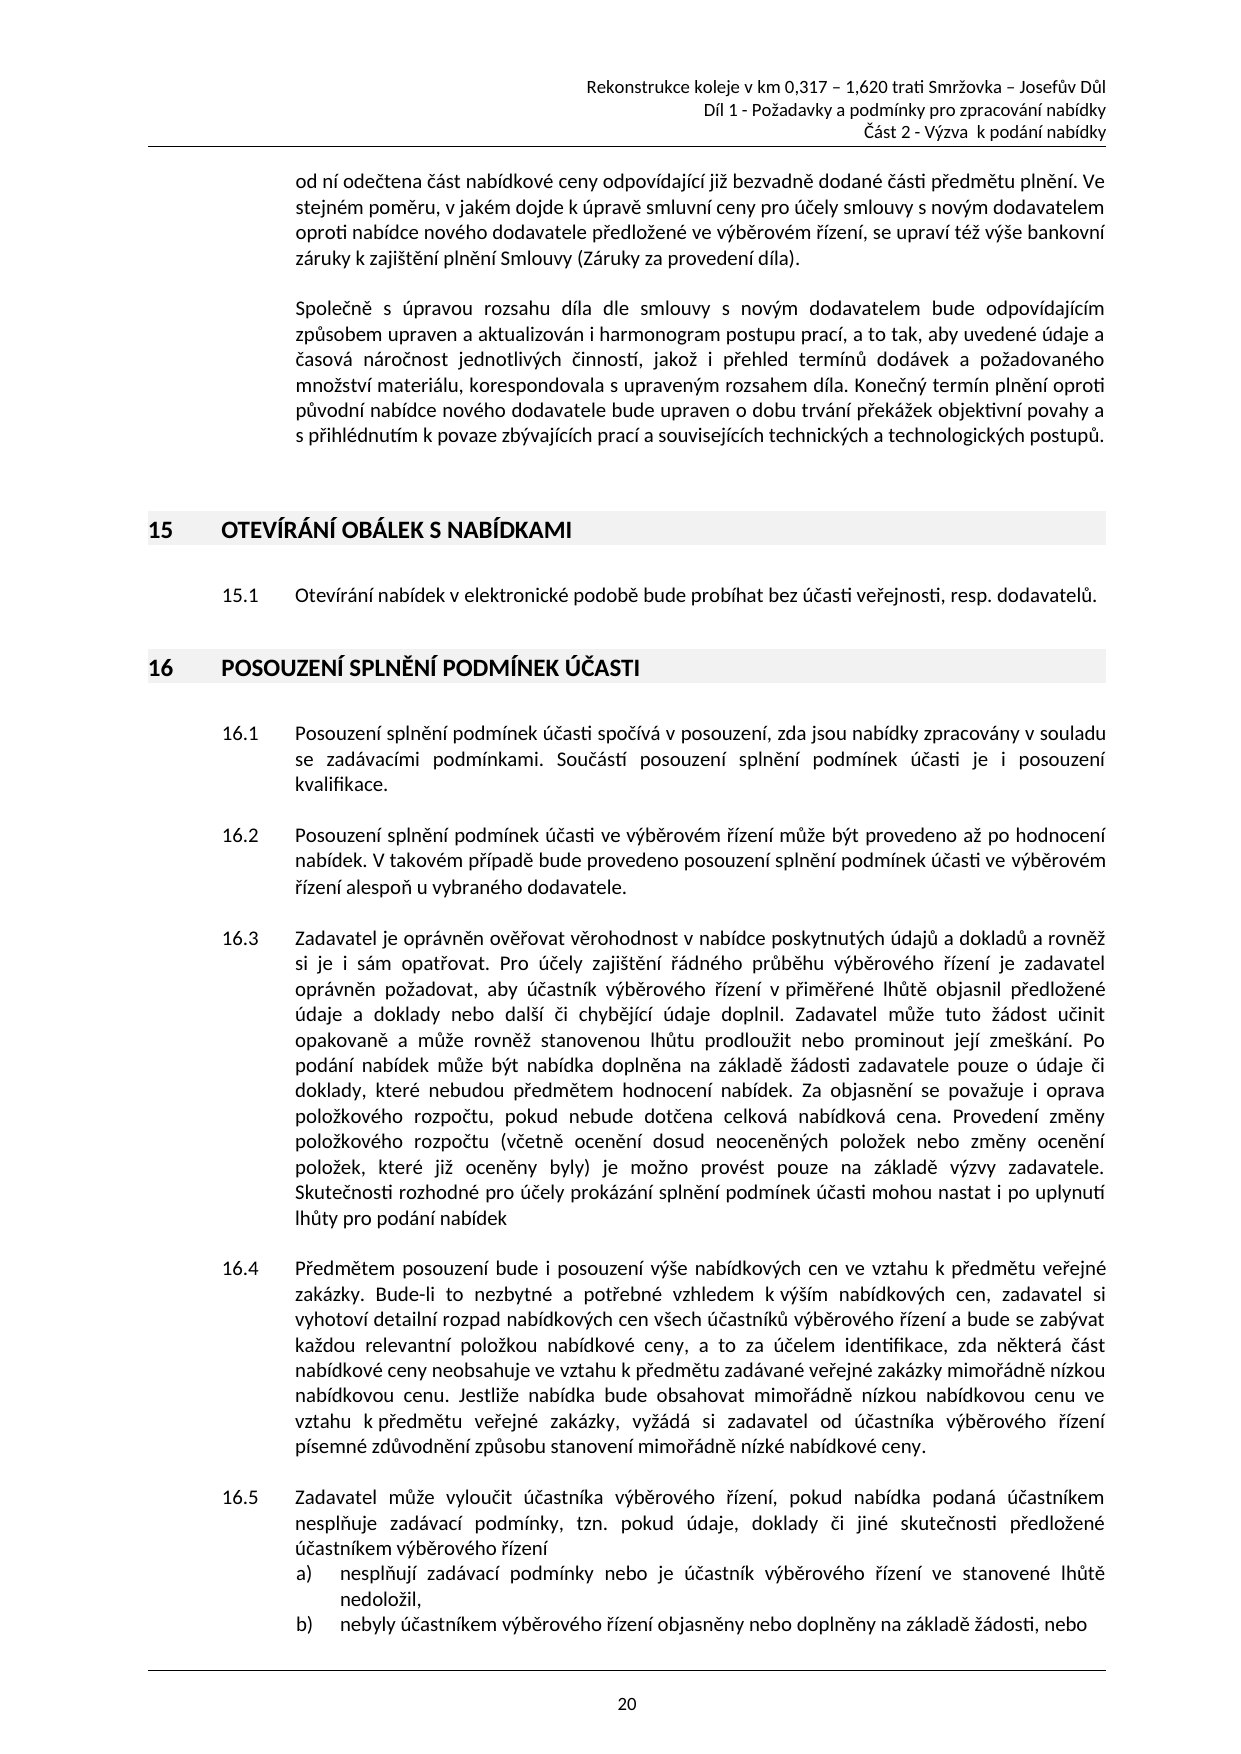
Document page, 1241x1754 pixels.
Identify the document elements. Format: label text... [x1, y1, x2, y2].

list nebyly účastníkem výběrového řízení objasněny nebo doplněny na základě žádosti, nebo [296, 1611, 1106, 1637]
list nesplňují zadávací podmínky nebo je účastník výběrového řízení ve stanovené lhůtě nedoložil, [296, 1561, 1106, 1611]
list Posouzení splnění podmínek účasti spočívá v posouzení, zda jsou nabídky zpracovány v souladu se zadávacími podmínkami. Součástí posouzení splnění podmínek účasti je i posouzení kvalifikace. [222, 721, 1106, 797]
list Předmětem posouzení bude i posouzení výše nabídkových cen ve vztahu k předmětu veřejné zakázky. Bude-li to nezbytné a potřebné vzhledem k výším nabídkových cen, zadavatel si vyhotoví detailní rozpad nabídkových cen všech účastníků výběrového řízení a bude se zabývat každou relevantní položkou nabídkové ceny, a to za účelem identifikace, zda některá část nabídkové ceny neobsahuje ve vztahu k předmětu zadávané veřejné zakázky mimořádně nízkou nabídkovou cenu. Jestliže nabídka bude obsahovat mimořádně nízkou nabídkovou cenu ve vztahu k předmětu veřejné zakázky, vyžádá si zadavatel od účastníka výběrového řízení písemné zdůvodnění způsobu stanovení mimořádně nízké nabídkové ceny. [222, 1256, 1106, 1459]
list Zadavatel může vyloučit účastníka výběrového řízení, pokud nabídka podaná účastníkem nesplňuje zadávací podmínky, tzn. pokud údaje, doklady či jiné skutečnosti předložené účastníkem výběrového řízení [222, 1484, 1106, 1561]
text Společně s úpravou rozsahu díla dle smlouvy s novým dodavatelem bude odpovídajícím způsobem upraven a aktualizován i harmonogram postupu prací, a to tak, aby uvedené údaje a časová náročnost jednotlivých činností, jakož i přehled termínů dodávek a požadovaného množství materiálu, korespondovala s upraveným rozsahem díla. Konečný termín plnění oproti původní nabídce nového dodavatele bude upraven o dobu trvání překážek objektivní povahy a s přihlédnutím k povaze zbývajících prací a souvisejících technických a technologických postupů. [295, 296, 1106, 448]
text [295, 168, 1106, 270]
subtitle POSOUZENÍ SPLNĚNÍ PODMÍNEK ÚČASTI [148, 649, 1106, 683]
list Otevírání nabídek v elektronické podobě bude probíhat bez účasti veřejnosti, resp. dodavatelů. [222, 583, 1106, 608]
list Zadavatel je oprávněn ověřovat věrohodnost v nabídce poskytnutých údajů a dokladů a rovněž si je i sám opatřovat. Pro účely zajištění řádného průběhu výběrového řízení je zadavatel oprávněn požadovat, aby účastník výběrového řízení v přiměřené lhůtě objasnil předložené údaje a doklady nebo další či chybějící údaje doplnil. Zadavatel může tuto žádost učinit opakovaně a může rovněž stanovenou lhůtu prodloužit nebo prominout její zmeškání. Po podání nabídek může být nabídka doplněna na základě žádosti zadavatele pouze o údaje či doklady, které nebudou předmětem hodnocení nabídek. Za objasnění se považuje i oprava položkového rozpočtu, pokud nebude dotčena celková nabídková cena. Provedení změny položkového rozpočtu (včetně ocenění dosud neoceněných položek nebo změny ocenění položek, které již oceněny byly) je možno provést pouze na základě výzvy zadavatele. Skutečnosti rozhodné pro účely prokázání splnění podmínek účasti mohou nastat i po uplynutí lhůty pro podání nabídek [222, 925, 1106, 1230]
subtitle OTEVÍRÁNÍ OBÁLEK S NABÍDKAMI [148, 511, 1106, 545]
list Posouzení splnění podmínek účasti ve výběrovém řízení může být provedeno až po hodnocení nabídek. V takovém případě bude provedeno posouzení splnění podmínek účasti ve výběrovém řízení alespoň u vybraného dodavatele. [222, 822, 1106, 900]
